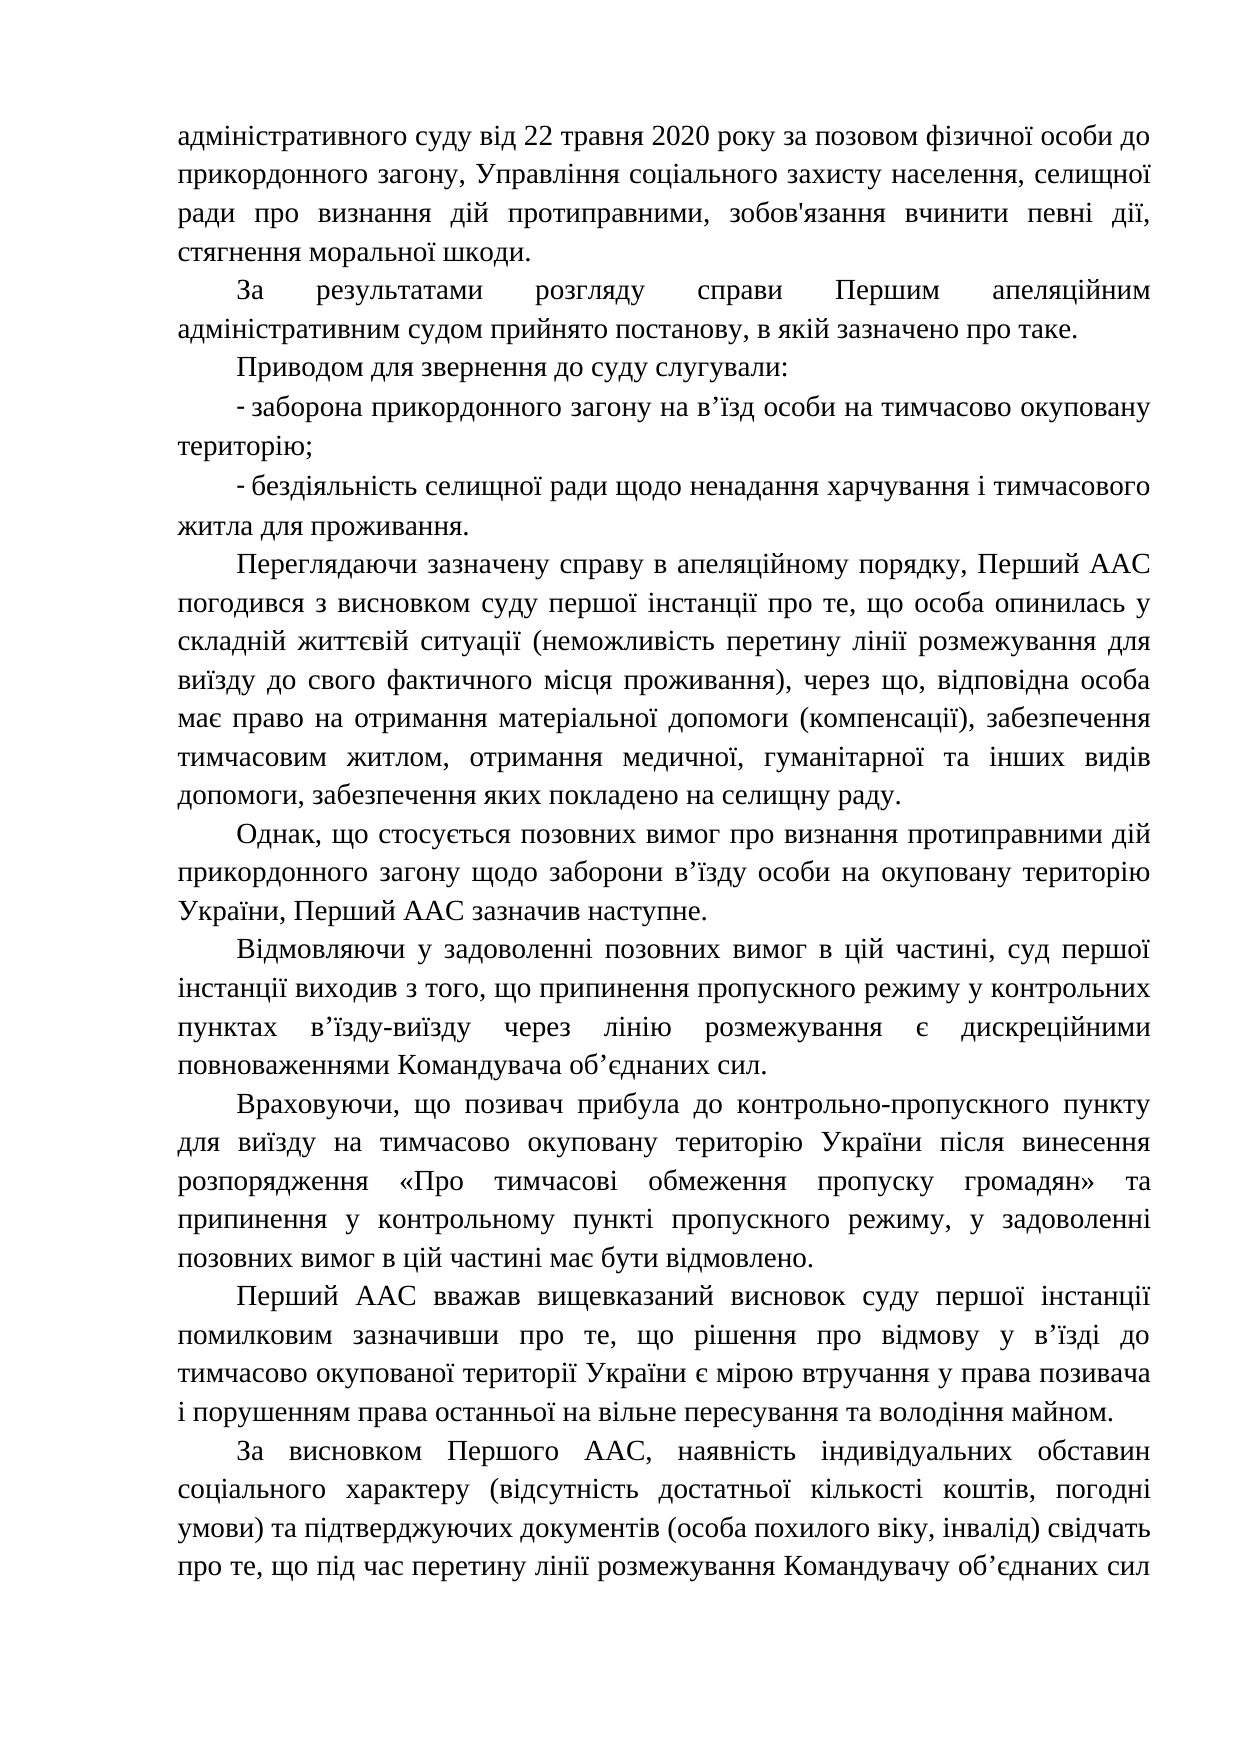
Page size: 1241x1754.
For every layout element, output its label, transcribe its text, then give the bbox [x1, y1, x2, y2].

text Враховуючи, що позивач прибула до контрольно-пропускного пункту для виїзду на тимчасово окуповану територію України після винесення розпорядження «Про тимчасові обмеження пропуску громадян» та припинення у контрольному пункті пропускного режиму, у задоволенні позовних вимог в цій частині має бути відмовлено. [177, 1086, 1152, 1273]
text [177, 1433, 1152, 1582]
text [177, 118, 1152, 267]
text Перший ААС вважав вищевказаний висновок суду першої інстанції помилковим зазначивши про те, що рішення про відмову у в’їзді до тимчасово окупованої території України є мірою втручання у права позивача і порушенням права останньої на вільне пересування та володіння майном. [177, 1278, 1152, 1428]
text Однак, що стосується позовних вимог про визнання протиправними дій прикордонного загону щодо заборони в’їзду особи на окуповану територію України, Перший ААС зазначив наступне. [177, 816, 1152, 927]
text Відмовляючи у задоволенні позовних вимог в цій частині, суд першої інстанції виходив з того, що припинення пропускного режиму у контрольних пунктах в’їзду-виїзду через лінію розмежування є дискреційними повноваженнями Командувача об’єднаних сил. [177, 932, 1152, 1081]
text Переглядаючи зазначену справу в апеляційному порядку, Перший ААС погодився з висновком суду першої інстанції про те, що особа опинилась у складній життєвій ситуації (неможливість перетину лінії розмежування для виїзду до свого фактичного місця проживання), через що, відповідна особа має право на отримання матеріальної допомоги (компенсації), забезпечення тимчасовим житлом, отримання медичної, гуманітарної та інших видів допомоги, забезпечення яких покладено на селищну раду. [177, 546, 1152, 811]
text Приводом для звернення до суду слугували: [177, 349, 1152, 383]
list бездіяльність селищної ради щодо ненадання харчування і тимчасового житла для проживання. [177, 467, 1152, 541]
text За результатами розгляду справи Першим апеляційним адміністративним судом прийнято постанову, в якій зазначено про таке. [177, 272, 1152, 344]
list заборона прикордонного загону на в’їзд особи на тимчасово окуповану територію; [177, 388, 1152, 462]
